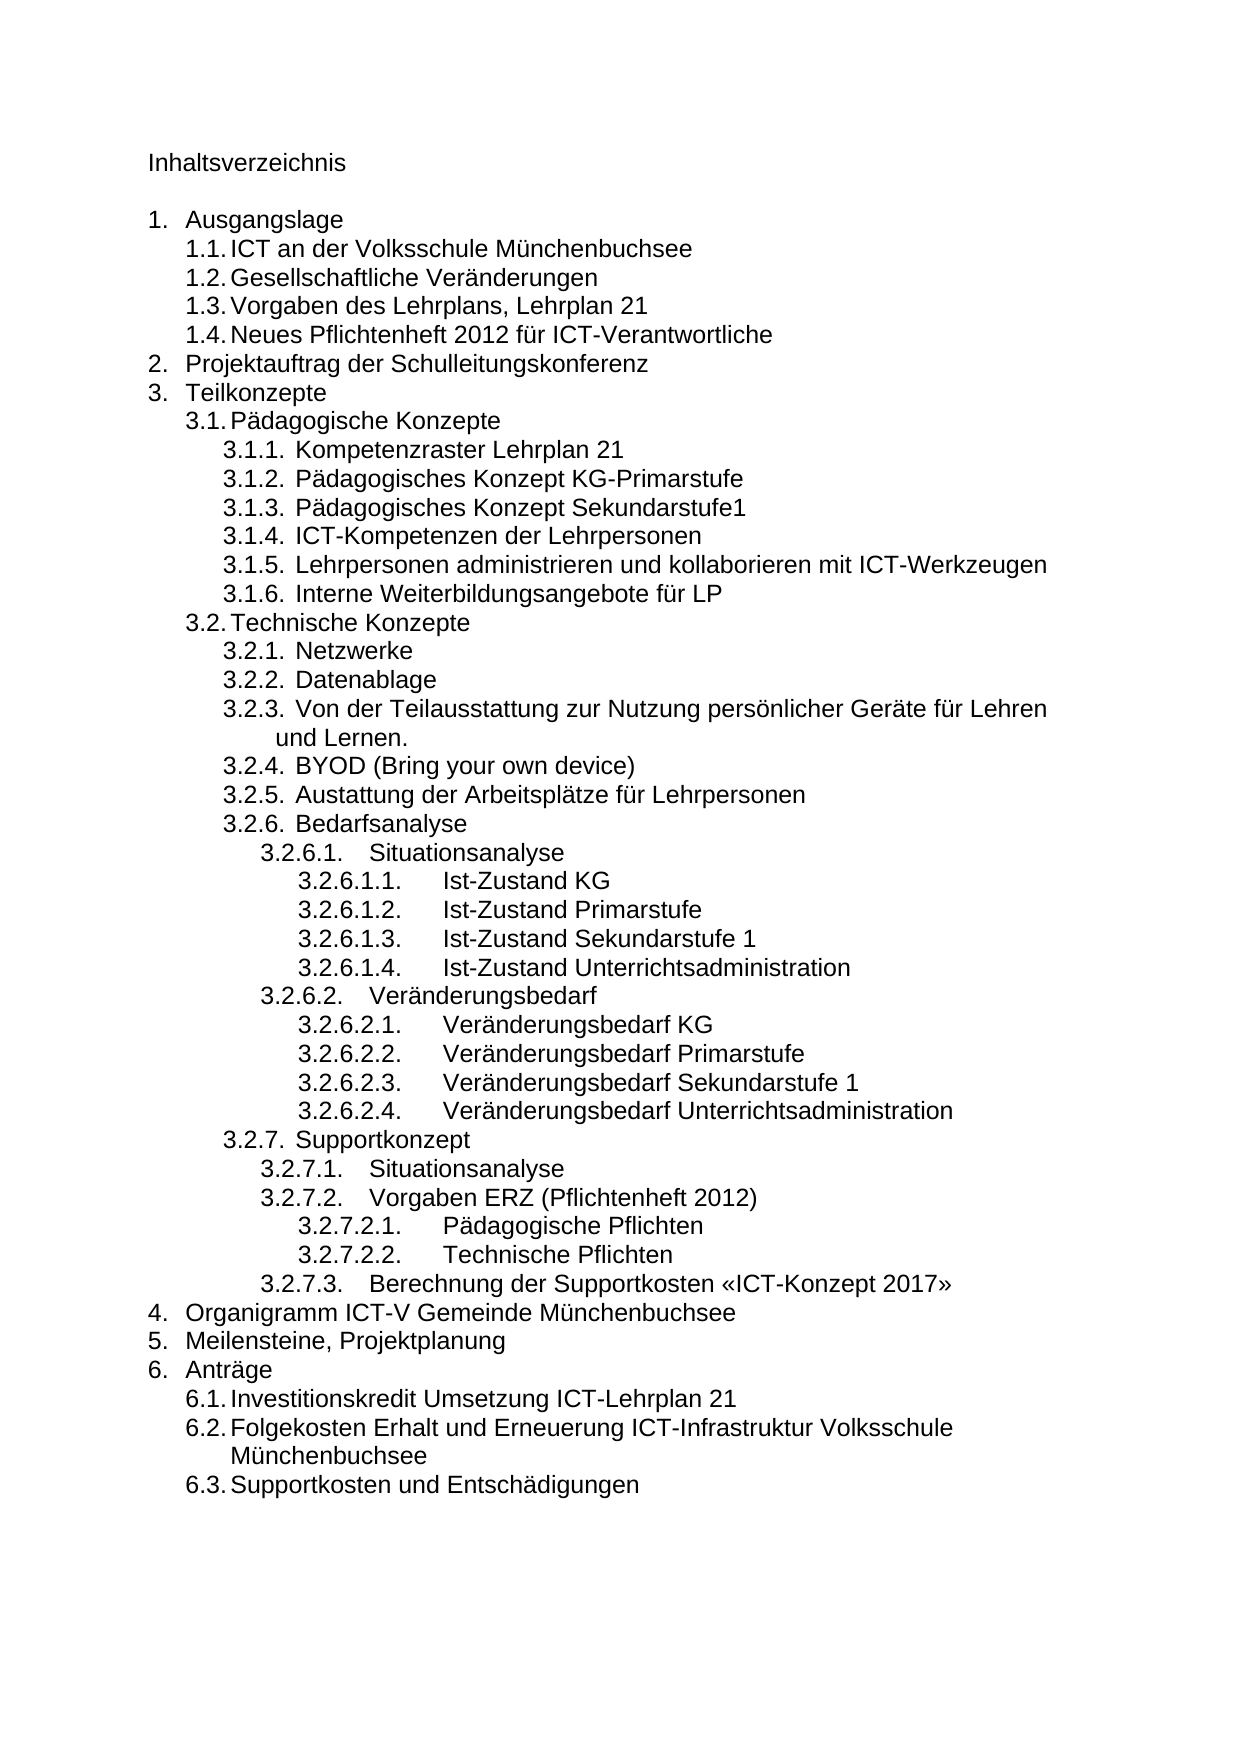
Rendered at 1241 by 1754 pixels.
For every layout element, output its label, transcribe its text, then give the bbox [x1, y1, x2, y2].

list Veränderungsbedarf Primarstufe [298, 1039, 1093, 1068]
list Ist-Zustand Sekundarstufe 1 [298, 924, 1093, 953]
list Teilkonzepte [148, 378, 1093, 406]
list Datenablage [223, 665, 1093, 694]
list Pädagogisches Konzept Sekundarstufe1 [223, 493, 1093, 521]
list Technische Konzepte [185, 608, 1093, 636]
list Projektauftrag der Schulleitungskonferenz [148, 349, 1093, 378]
list Ist-Zustand Primarstufe [298, 895, 1093, 924]
list Austattung der Arbeitsplätze für Lehrpersonen [223, 780, 1093, 809]
list Veränderungsbedarf [260, 981, 1093, 1010]
list Veränderungsbedarf Sekundarstufe 1 [298, 1068, 1093, 1096]
list Veränderungsbedarf Unterrichtsadministration [298, 1096, 1093, 1125]
list BYOD (Bring your own device) [223, 751, 1093, 780]
list Meilensteine, Projektplanung [148, 1326, 1093, 1355]
list Situationsanalyse [260, 838, 1093, 866]
list Ist-Zustand Unterrichtsadministration [298, 953, 1093, 981]
list Vorgaben des Lehrplans, Lehrplan 21 [185, 291, 1093, 320]
list Supportkosten und Entschädigungen [185, 1470, 1093, 1499]
list Organigramm ICT-V Gemeinde Münchenbuchsee [148, 1298, 1093, 1326]
list Folgekosten Erhalt und Erneuerung ICT-Infrastruktur Volksschule Münchenbuchsee [185, 1413, 1093, 1470]
list Ausgangslage [148, 205, 1093, 234]
list Situationsanalyse [260, 1154, 1093, 1183]
list Investitionskredit Umsetzung ICT-Lehrplan 21 [185, 1384, 1093, 1413]
list Pädagogisches Konzept KG-Primarstufe [223, 464, 1093, 493]
list Netzwerke [223, 636, 1093, 665]
list Berechnung der Supportkosten «ICT-Konzept 2017» [260, 1269, 1093, 1298]
list Vorgaben ERZ (Pflichtenheft 2012) [260, 1183, 1093, 1211]
list Neues Pflichtenheft 2012 für ICT-Verantwortliche [185, 320, 1093, 349]
list Technische Pflichten [298, 1240, 1093, 1269]
list Pädagogische Konzepte [185, 406, 1093, 435]
list Pädagogische Pflichten [298, 1211, 1093, 1240]
list Kompetenzraster Lehrplan 21 [223, 435, 1093, 464]
list Von der Teilausstattung zur Nutzung persönlicher Geräte für Lehren und Lernen. [223, 694, 1093, 751]
list Lehrpersonen administrieren und kollaborieren mit ICT-Werkzeugen [223, 550, 1093, 579]
list Interne Weiterbildungsangebote für LP [223, 579, 1093, 608]
list Ist-Zustand KG [298, 866, 1093, 895]
text Inhaltsverzeichnis [148, 148, 1093, 176]
list Anträge [148, 1355, 1093, 1384]
list Bedarfsanalyse [223, 809, 1093, 838]
list ICT an der Volksschule Münchenbuchsee [185, 234, 1093, 263]
list Gesellschaftliche Veränderungen [185, 263, 1093, 291]
list Supportkonzept [223, 1125, 1093, 1154]
list ICT-Kompetenzen der Lehrpersonen [223, 521, 1093, 550]
list Veränderungsbedarf KG [298, 1010, 1093, 1039]
